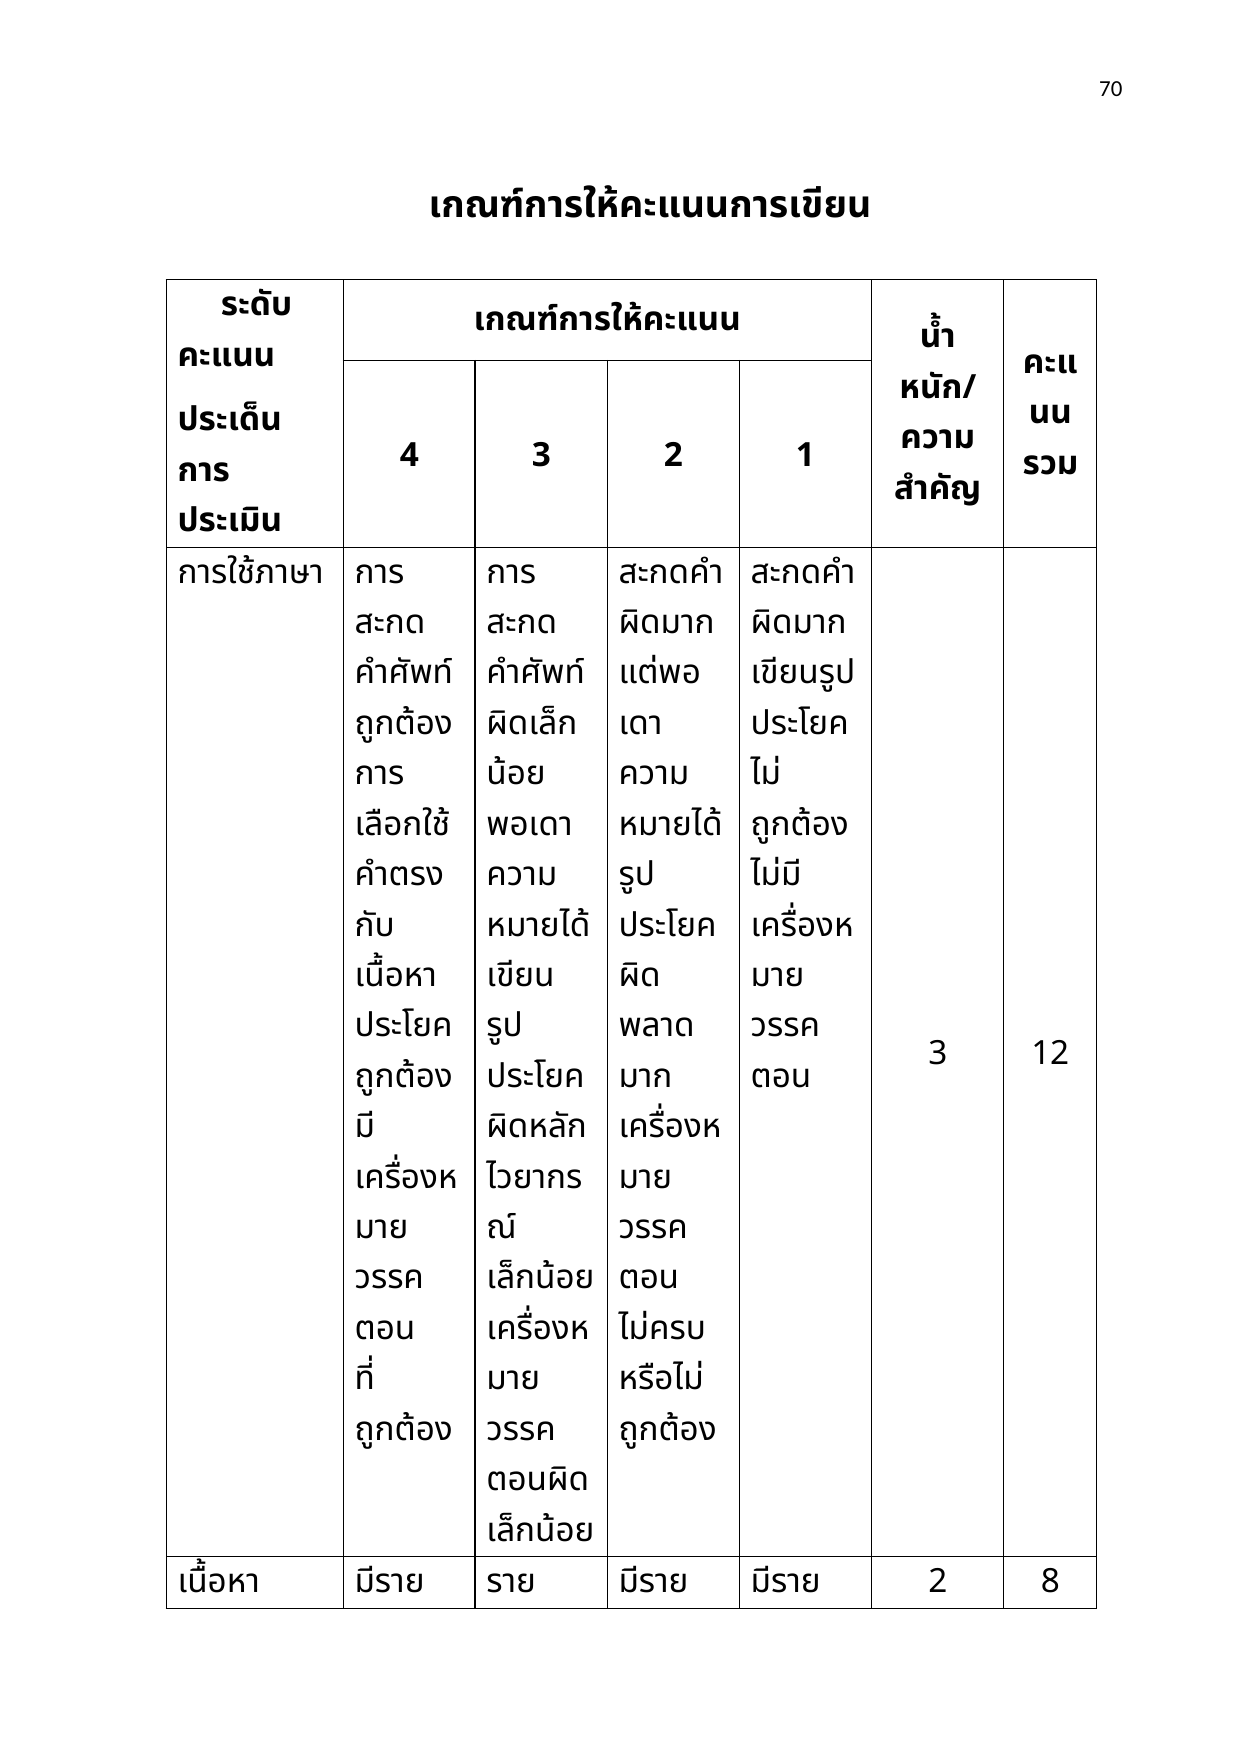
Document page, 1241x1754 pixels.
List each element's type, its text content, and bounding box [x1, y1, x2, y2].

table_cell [344, 1557, 474, 1607]
table_cell 3 [872, 548, 1003, 1556]
table_cell 8 [1004, 1557, 1096, 1607]
table_cell 1 [740, 361, 871, 547]
table_header ระดับคะแนน ประเด็น การประเมิน [167, 280, 343, 547]
table_cell 2 [608, 361, 739, 547]
table_header เกณฑ์การให้คะแนน [344, 280, 871, 360]
table_cell 2 [872, 1557, 1003, 1607]
table_cell สะกดคำผิดมาก เขียนรูปประโยคไม่ ถูกต้อง ไม่มีเครื่องหมายวรรคตอน [740, 548, 871, 1556]
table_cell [740, 1557, 871, 1607]
table_cell เนื้อหา [167, 1557, 343, 1607]
table_cell การสะกด คำศัพท์ถูกต้อง การเลือกใช้คำตรงกับเนื้อหา ประโยคถูกต้อง มีเครื่องหมาย วรรคตอน ที่ ถูกต้อง [344, 548, 474, 1556]
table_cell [608, 1557, 739, 1607]
table_cell 3 [476, 361, 607, 547]
text เกณฑ์การให้คะแนนการเขียน [177, 177, 1122, 234]
table_cell การใช้ภาษา [167, 548, 343, 1556]
table_header คะแนน รวม [1004, 280, 1096, 547]
table_header น้ำหนัก/ ความสำคัญ [872, 280, 1003, 547]
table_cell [476, 1557, 607, 1607]
table_cell 4 [344, 361, 474, 547]
table_cell การสะกด คำศัพท์ผิดเล็กน้อย พอเดาความหมายได้เขียน รูปประโยคผิดหลักไวยากรณ์ เล็กน้อย เครื่องหมาย วรรคตอนผิดเล็กน้อย [476, 548, 607, 1556]
table_cell สะกดคำ ผิดมาก แต่พอเดาความหมายได้รูปประโยคผิดพลาดมาก เครื่องหมาย วรรคตอน ไม่ครบหรือไม่ ถูกต้อง [608, 548, 739, 1556]
table_cell 12 [1004, 548, 1096, 1556]
